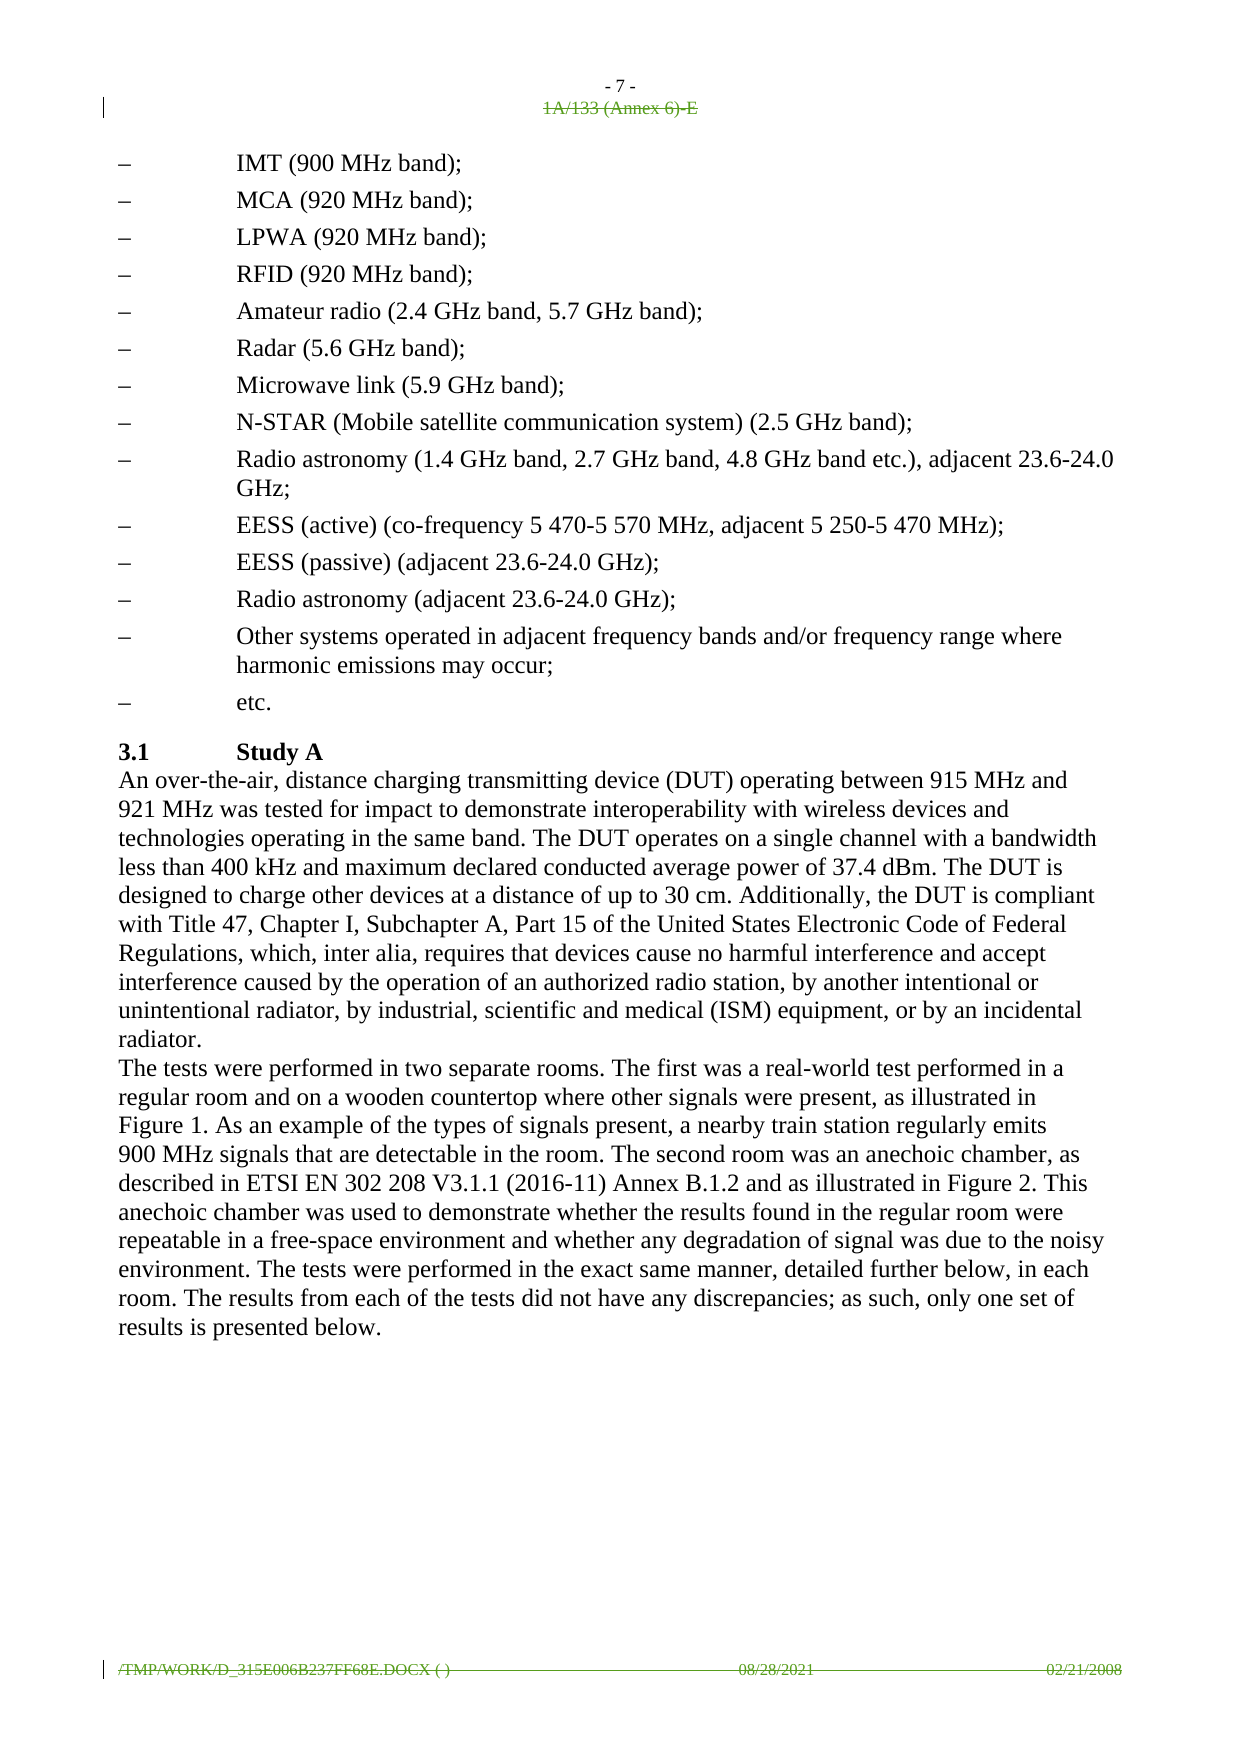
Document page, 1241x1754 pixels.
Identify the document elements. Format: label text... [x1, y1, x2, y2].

text – Microwave link (5.9 GHz band); [118, 370, 1122, 399]
text – EESS (active) (co-frequency 5 470-5 570 MHz, adjacent 5 250-5 470 MHz); [118, 510, 1122, 539]
text – etc. [118, 687, 1122, 716]
text – Amateur radio (2.4 GHz band, 5.7 GHz band); [118, 296, 1122, 325]
text – LPWA (920 MHz band); [118, 222, 1122, 251]
text – RFID (920 MHz band); [118, 259, 1122, 288]
text – Radar (5.6 GHz band); [118, 333, 1122, 362]
text – N-STAR (Mobile satellite communication system) (2.5 GHz band); [118, 407, 1122, 436]
subtitle 3.1 Study A [118, 737, 1122, 766]
text – Other systems operated in adjacent frequency bands and/or frequency range where harmonic emissions may occur; [118, 621, 1122, 679]
text – MCA (920 MHz band); [118, 185, 1122, 213]
text – Radio astronomy (adjacent 23.6-24.0 GHz); [118, 584, 1122, 613]
text – EESS (passive) (adjacent 23.6-24.0 GHz); [118, 547, 1122, 576]
text An over-the-air, distance charging transmitting device (DUT) operating between 915 MHz and 921 MHz was tested for impact to demonstrate interoperability with wireless devices and technologies operating in the same band. The DUT operates on a single channel with a bandwidth less than 400 kHz and maximum declared conducted average power of 37.4 dBm. The DUT is designed to charge other devices at a distance of up to 30 cm. Additionally, the DUT is compliant with Title 47, Chapter I, Subchapter A, Part 15 of the United States Electronic Code of Federal Regulations, which, inter alia, requires that devices cause no harmful interference and accept interference caused by the operation of an authorized radio station, by another intentional or unintentional radiator, by industrial, scientific and medical (ISM) equipment, or by an incidental radiator. [118, 766, 1122, 1053]
text – Radio astronomy (1.4 GHz band, 2.7 GHz band, 4.8 GHz band etc.), adjacent 23.6-24.0 GHz; [118, 444, 1122, 502]
text The tests were performed in two separate rooms. The first was a real-world test performed in a regular room and on a wooden countertop where other signals were present, as illustrated in Figure 1. As an example of the types of signals present, a nearby train station regularly emits 900 MHz signals that are detectable in the room. The second room was an anechoic chamber, as described in ETSI EN 302 208 V3.1.1 (2016-11) Annex B.1.2 and as illustrated in Figure 2. This anechoic chamber was used to demonstrate whether the results found in the regular room were repeatable in a free-space environment and whether any degradation of signal was due to the noisy environment. The tests were performed in the exact same manner, detailed further below, in each room. The results from each of the tests did not have any discrepancies; as such, only one set of results is presented below. [118, 1053, 1122, 1341]
text – IMT (900 MHz band); [118, 148, 1122, 176]
